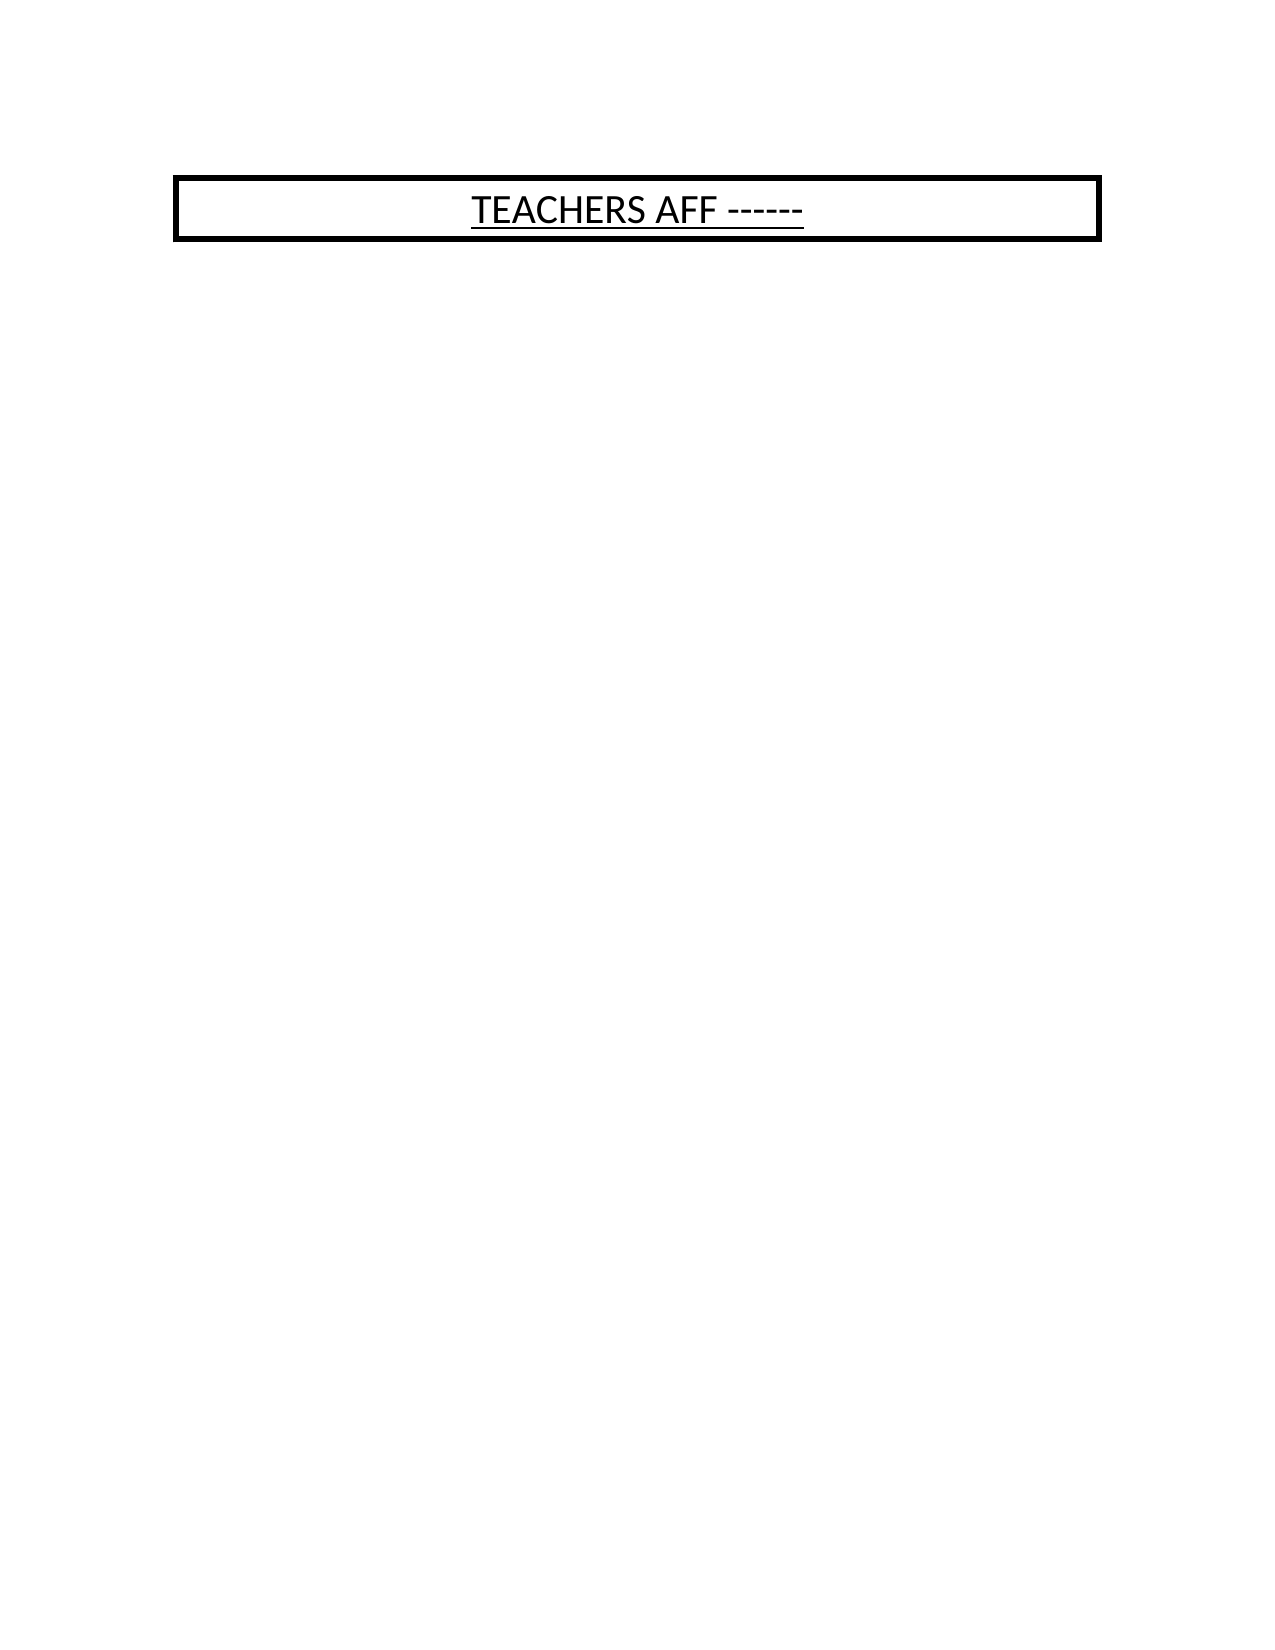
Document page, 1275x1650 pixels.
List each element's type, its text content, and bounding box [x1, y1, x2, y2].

subtitle TEACHERS AFF ------ [179, 181, 1096, 236]
